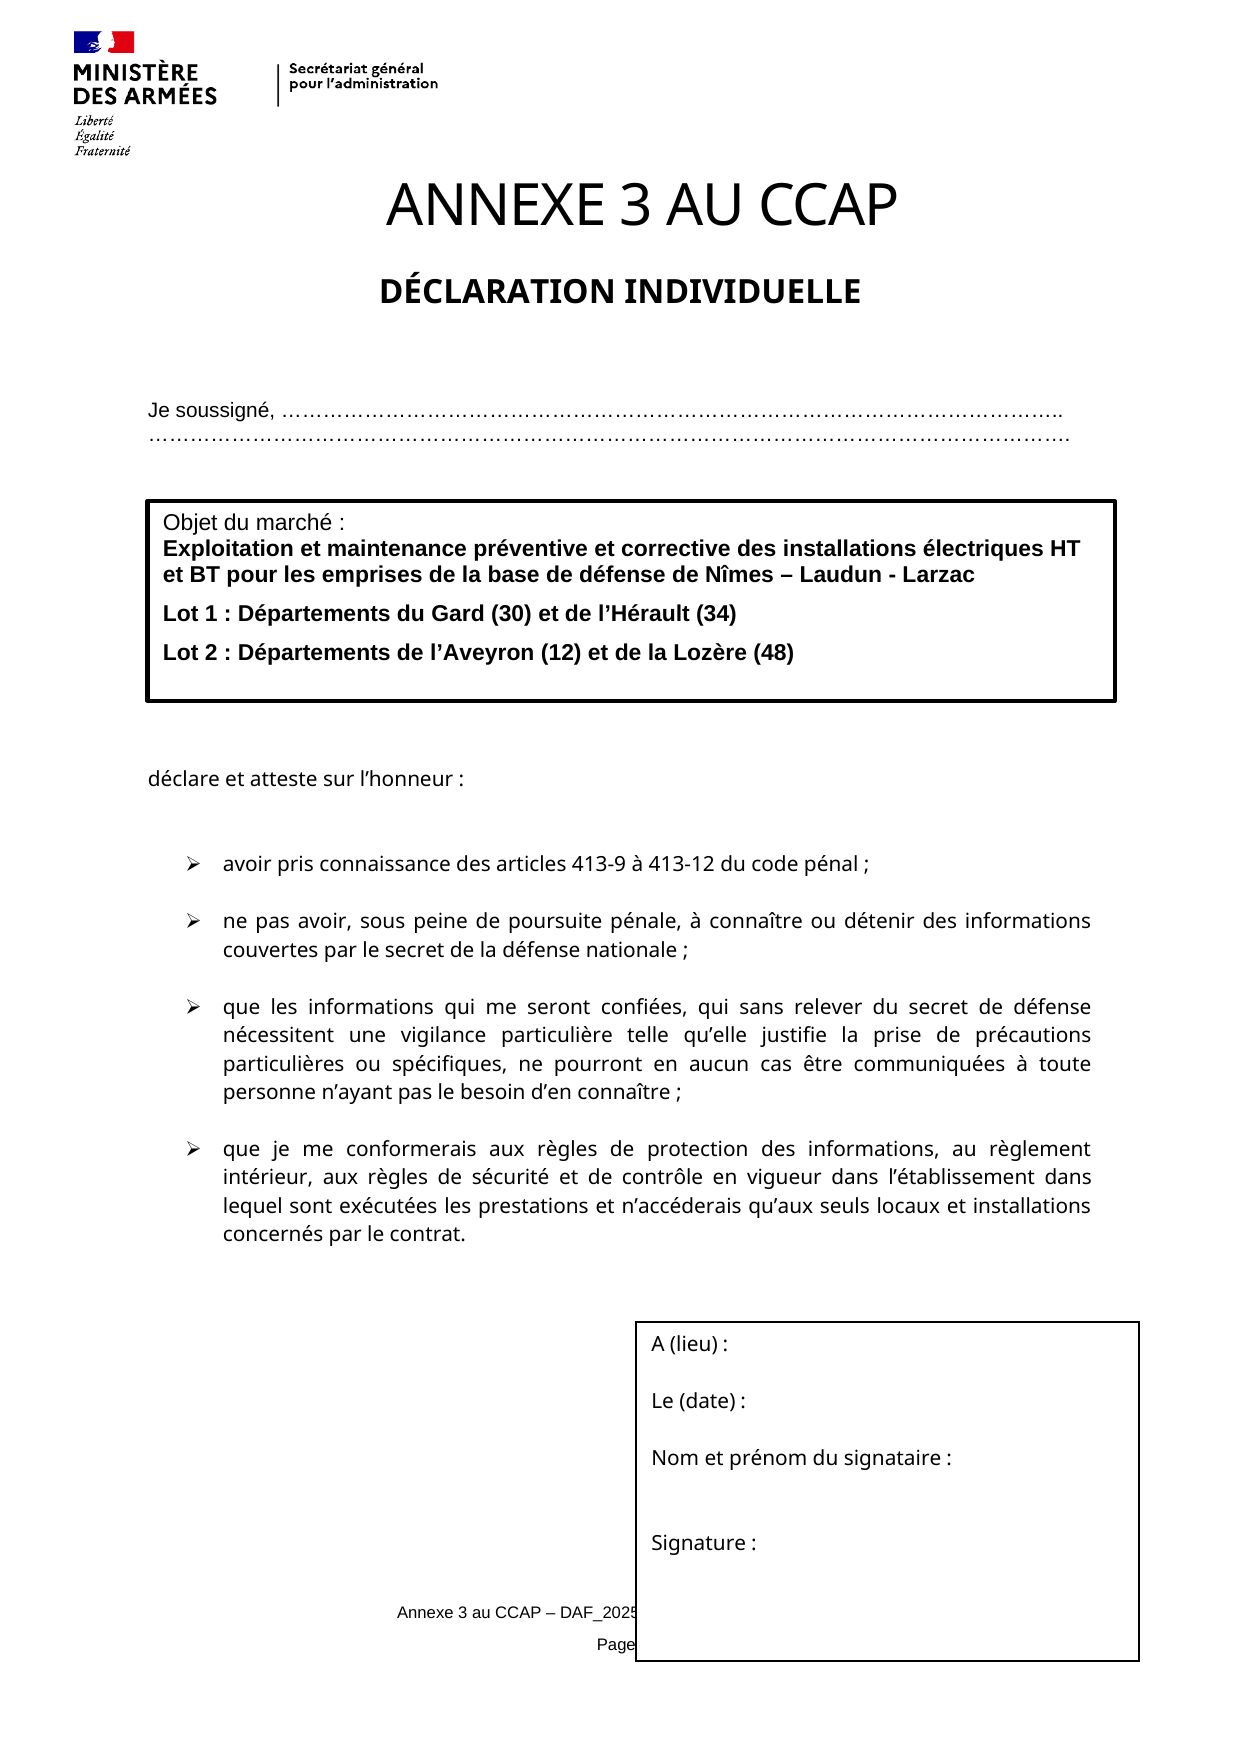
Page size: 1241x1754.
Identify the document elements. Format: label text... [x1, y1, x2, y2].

list ne pas avoir, sous peine de poursuite pénale, à connaître ou détenir des informations couvertes par le secret de la défense nationale ; [185, 906, 1093, 963]
title ANNEXE 3 AU CCAP [195, 162, 1093, 242]
text DÉCLARATION INDIVIDUELLE [148, 268, 1093, 314]
list que les informations qui me seront confiées, qui sans relever du secret de défense nécessitent une vigilance particulière telle qu’elle justifie la prise de précautions particulières ou spécifiques, ne pourront en aucun cas être communiquées à toute personne n’ayant pas le besoin d’en connaître ; [185, 992, 1093, 1106]
list avoir pris connaissance des articles 413-9 à 413-12 du code pénal ; [185, 849, 1093, 878]
text Je soussigné, ………………………………………………………………………………………………….. [148, 398, 1093, 422]
picture [74, 17, 445, 167]
text déclare et atteste sur l’honneur : [148, 764, 1093, 793]
text ……………………………………………………………………………………………………………………. [148, 422, 1093, 446]
list que je me conformerais aux règles de protection des informations, au règlement intérieur, aux règles de sécurité et de contrôle en vigueur dans l’établissement dans lequel sont exécutées les prestations et n’accéderais qu’aux seuls locaux et installations concernés par le contrat. [185, 1134, 1093, 1248]
